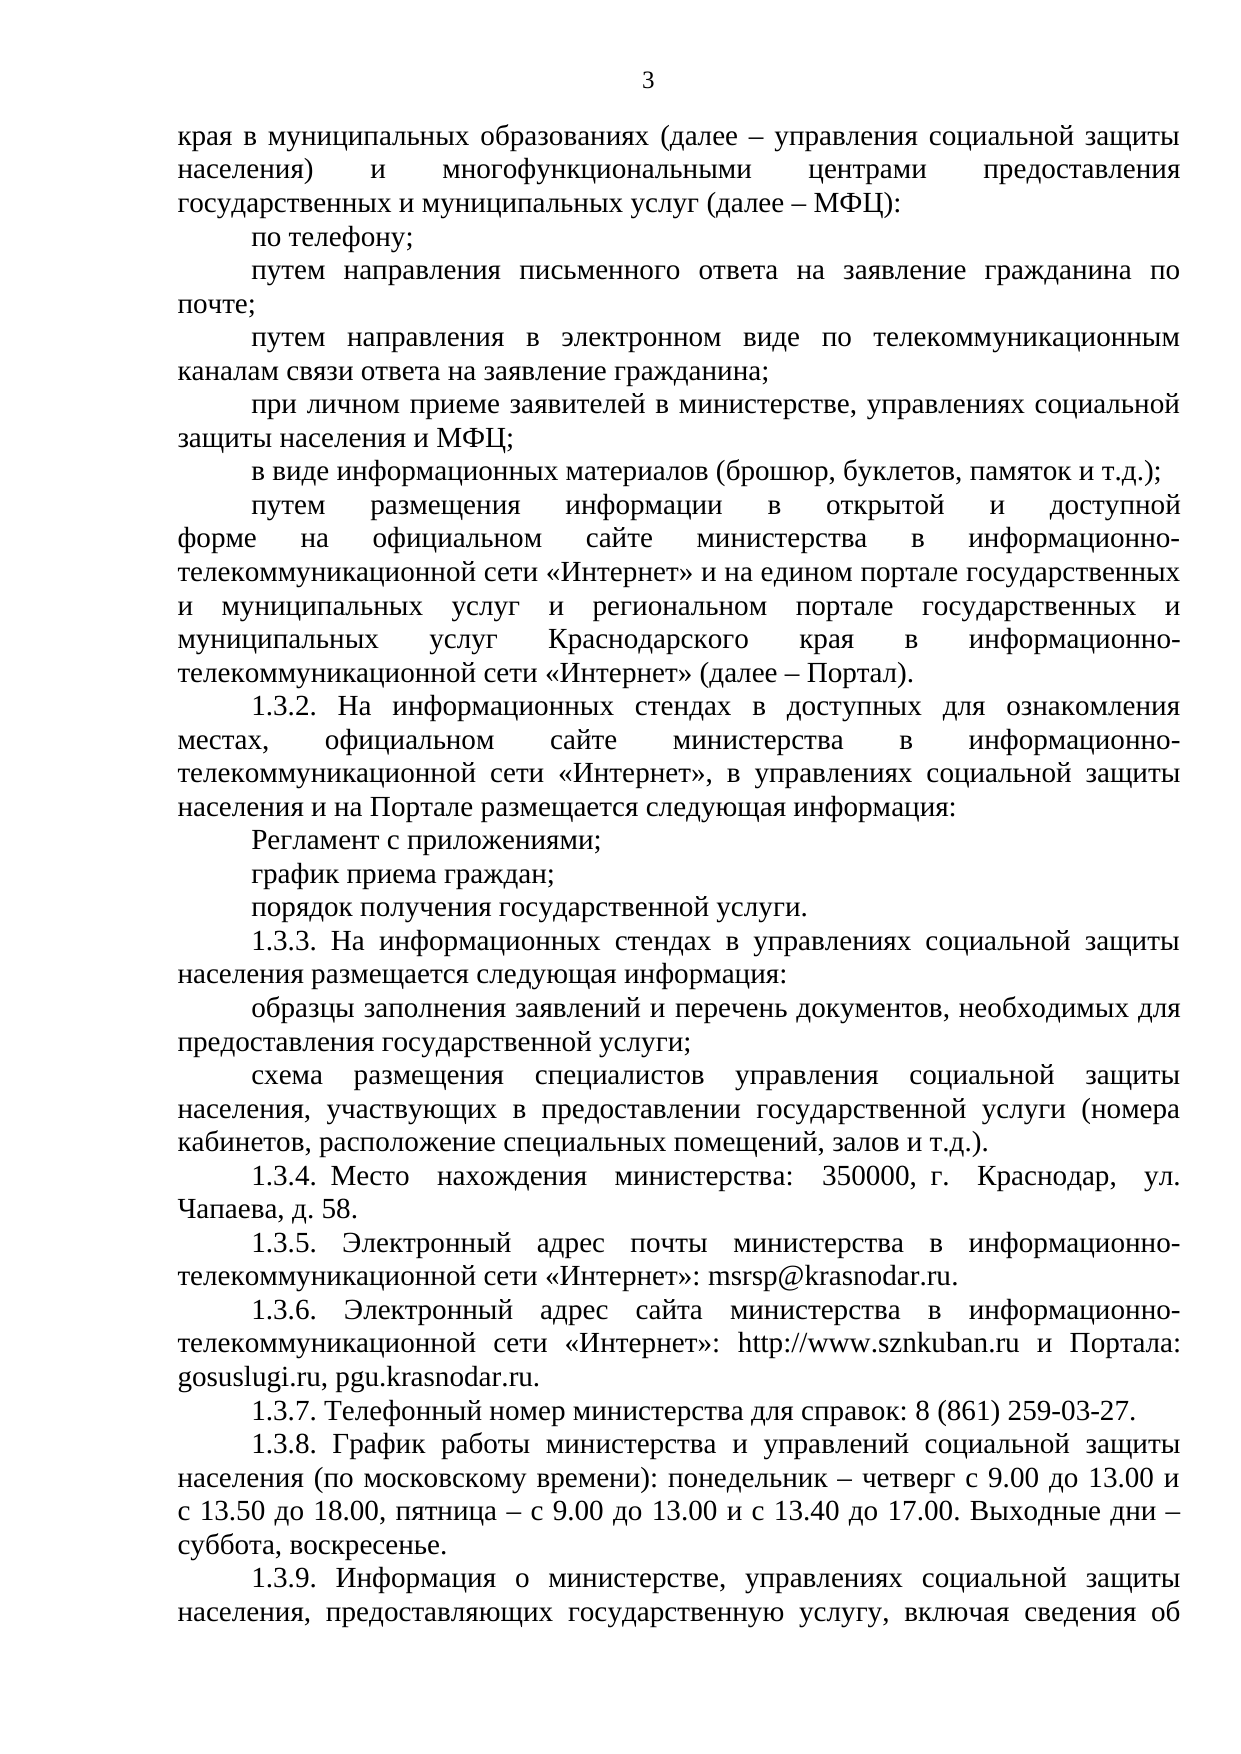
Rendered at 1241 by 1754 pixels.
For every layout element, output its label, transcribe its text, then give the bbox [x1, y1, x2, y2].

text 1.3.7. Телефонный номер министерства для справок: 8 (861) 259-03-27. [177, 1393, 1181, 1426]
text при личном приеме заявителей в министерстве, управлениях социальной защиты населения и МФЦ; [177, 386, 1181, 453]
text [177, 1560, 1181, 1627]
text путем размещения информации в открытой и доступной форме на официальном сайте министерства в информационно-телекоммуникационной сети «Интернет» и на едином портале государственных и муниципальных услуг и региональном портале государственных и муниципальных услуг Краснодарского края в информационно-телекоммуникационной сети «Интернет» (далее – Портал). [177, 487, 1181, 688]
text Регламент с приложениями; [177, 822, 1181, 856]
text путем направления письменного ответа на заявление гражданина по почте; [177, 252, 1181, 319]
text 1.3.4. Место нахождения министерства: 350000, г. Краснодар, ул. Чапаева, д. 58. [177, 1158, 1181, 1225]
text путем направления в электронном виде по телекоммуникационным каналам связи ответа на заявление гражданина; [177, 319, 1181, 386]
text в виде информационных материалов (брошюр, буклетов, памяток и т.д.); [177, 453, 1181, 487]
text 1.3.2. На информационных стендах в доступных для ознакомления местах, официальном сайте министерства в информационно-телекоммуникационной сети «Интернет», в управлениях социальной защиты населения и на Портале размещается следующая информация: [177, 688, 1181, 822]
text 1.3.8. График работы министерства и управлений социальной защиты населения (по московскому времени): понедельник – четверг с 9.00 до 13.00 и с 13.50 до 18.00, пятница – с 9.00 до 13.00 и с 13.40 до 17.00. Выходные дни – суббота, воскресенье. [177, 1426, 1181, 1560]
text график приема граждан; [177, 856, 1181, 889]
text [177, 118, 1181, 219]
text по телефону; [177, 219, 1181, 252]
text образцы заполнения заявлений и перечень документов, необходимых для предоставления государственной услуги; [177, 990, 1181, 1057]
text порядок получения государственной услуги. [177, 889, 1181, 923]
text 1.3.3. На информационных стендах в управлениях социальной защиты населения размещается следующая информация: [177, 923, 1181, 990]
text схема размещения специалистов управления социальной защиты населения, участвующих в предоставлении государственной услуги (номера кабинетов, расположение специальных помещений, залов и т.д.). [177, 1057, 1181, 1158]
text 1.3.5. Электронный адрес почты министерства в информационно-телекоммуникационной сети «Интернет»: msrsp@krasnodar.ru. [177, 1225, 1181, 1292]
text 1.3.6. Электронный адрес сайта министерства в информационно-телекоммуникационной сети «Интернет»: http://www.sznkuban.ru и Портала: gosuslugi.ru, pgu.krasnodar.ru. [177, 1292, 1181, 1393]
